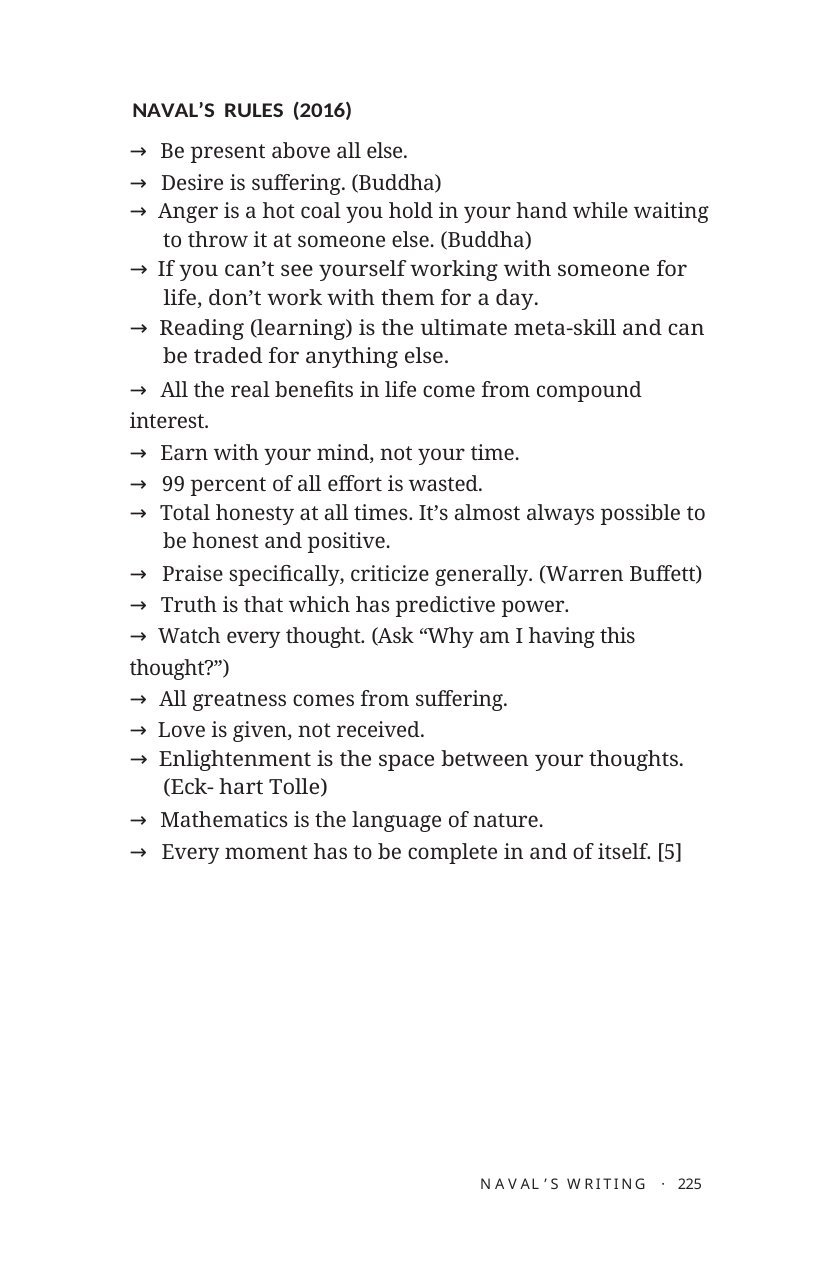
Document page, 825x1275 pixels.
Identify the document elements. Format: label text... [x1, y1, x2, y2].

subtitle NAVAL’S RULES (2016) [132, 97, 712, 122]
text → All the real benefits in life come from compound interest. [129, 372, 712, 435]
text → Desire is suffering. (Buddha) [129, 165, 712, 196]
text → Reading (learning) is the ultimate meta-skill and can be traded for anything else. [129, 313, 712, 370]
text → Praise specifically, criticize generally. (Warren Buffett) [129, 556, 712, 588]
text → Total honesty at all times. It’s almost always possible to be honest and positive. [129, 498, 711, 554]
text → If you can’t see yourself working with someone for life, don’t work with them for a day. [129, 254, 711, 311]
text → Love is given, not received. [129, 713, 712, 744]
text → Truth is that which has predictive power. [129, 588, 712, 619]
text → Watch every thought. (Ask “Why am I having this thought?”) [129, 619, 712, 681]
text → Every moment has to be complete in and of itself. [5] [129, 834, 712, 866]
text → Enlightenment is the space between your thoughts. (Eck- hart Tolle) [129, 744, 711, 801]
text → Mathematics is the language of nature. [129, 802, 712, 834]
text → All greatness comes from suffering. [129, 681, 712, 713]
text → Earn with your mind, not your time. [129, 435, 712, 466]
text → 99 percent of all effort is wasted. [129, 466, 712, 498]
text → Be present above all else. [129, 133, 712, 165]
text → Anger is a hot coal you hold in your hand while waiting to throw it at someone else. (Buddha) [129, 196, 712, 253]
